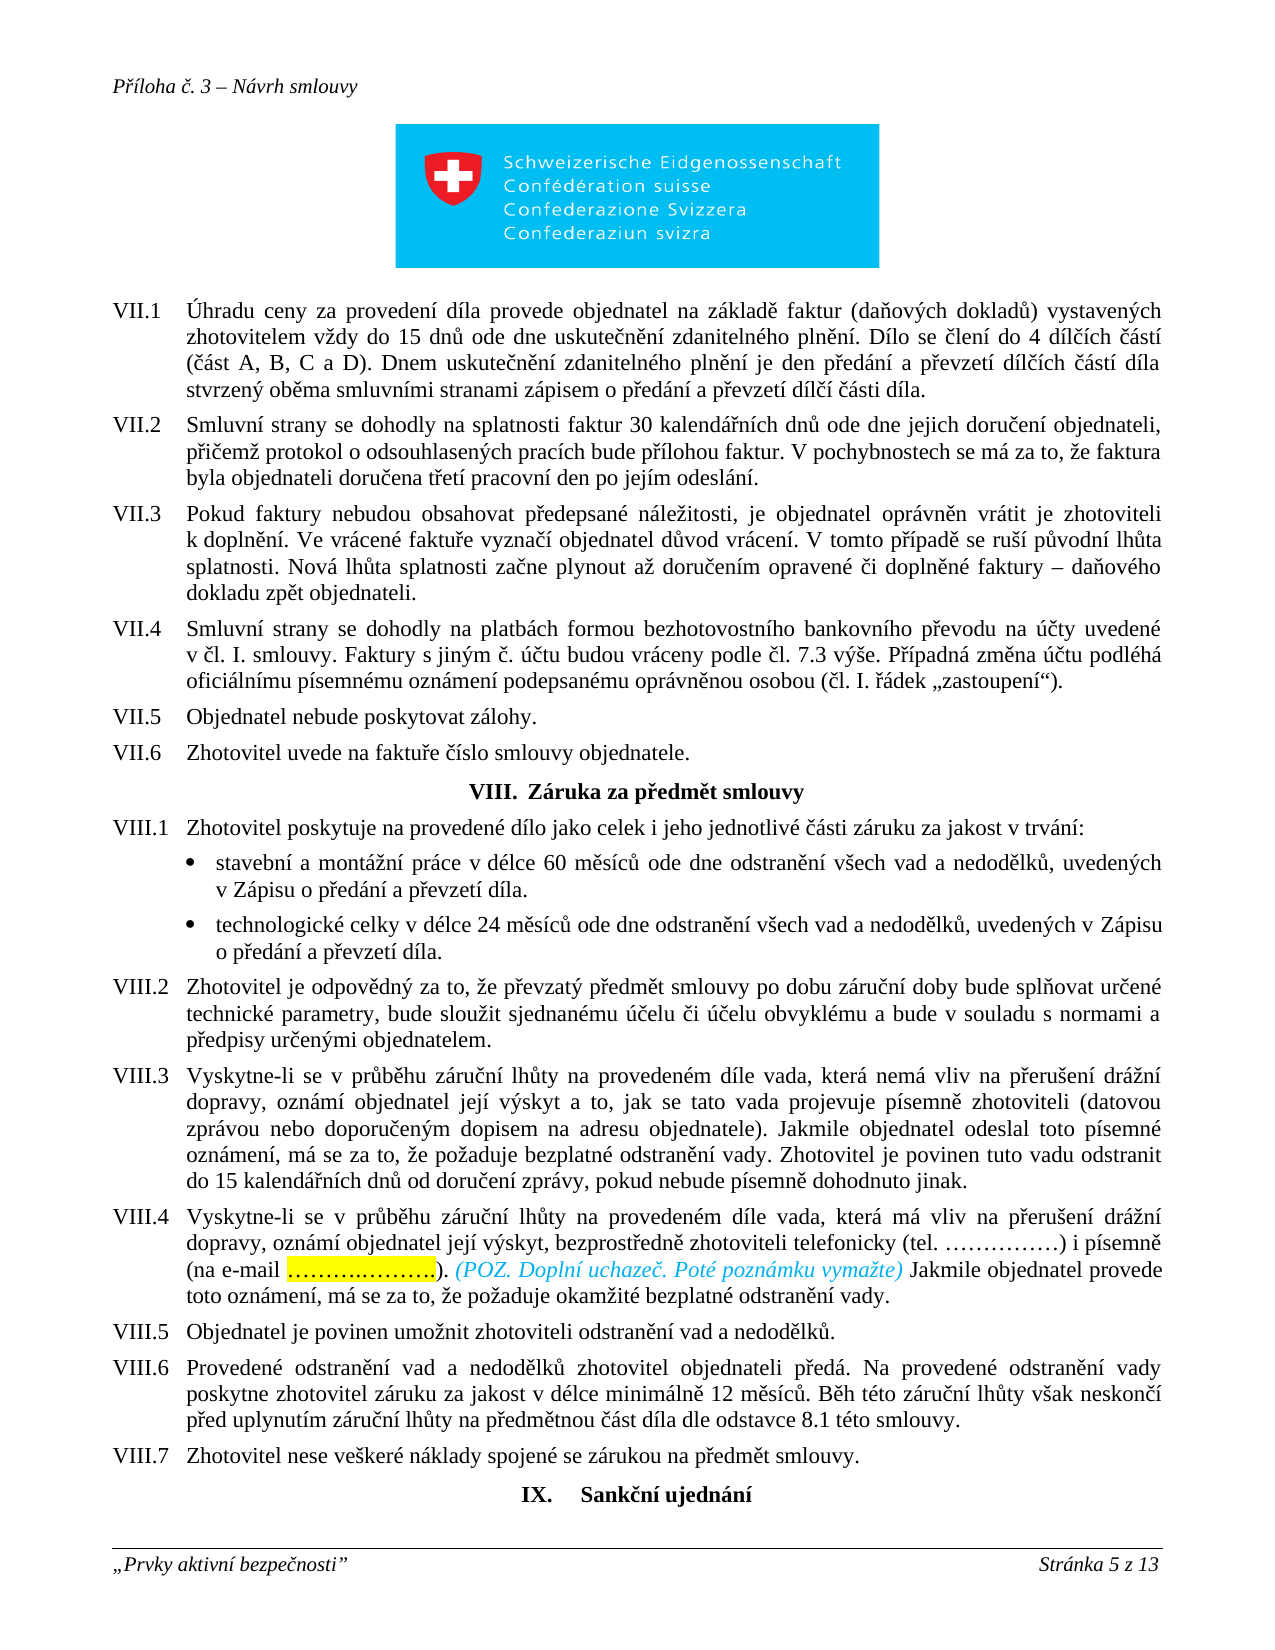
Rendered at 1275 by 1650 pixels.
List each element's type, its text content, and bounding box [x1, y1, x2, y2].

list Zhotovitel je odpovědný za to, že převzatý předmět smlouvy po dobu záruční doby bude splňovat určené technické parametry, bude sloužit sjednanému účelu či účelu obvyklému a bude v souladu s normami a předpisy určenými objednatelem. [112, 973, 1163, 1052]
list Zhotovitel poskytuje na provedené dílo jako celek i jeho jednotlivé části záruku za jakost v trvání: [112, 813, 1163, 840]
list Pokud faktury nebudou obsahovat předepsané náležitosti, je objednatel oprávněn vrátit je zhotoviteli k doplnění. Ve vrácené faktuře vyznačí objednatel důvod vrácení. V tomto případě se ruší původní lhůta splatnosti. Nová lhůta splatnosti začne plynout až doručením opravené či doplněné faktury – daňového dokladu zpět objednateli. [112, 500, 1163, 605]
list Provedené odstranění vad a nedodělků zhotovitel objednateli předá. Na provedené odstranění vady poskytne zhotovitel záruku za jakost v délce minimálně 12 měsíců. Běh této záruční lhůty však neskončí před uplynutím záruční lhůty na předmětnou část díla dle odstavce 8.1 této smlouvy. [112, 1353, 1163, 1433]
list Záruka za předmět smlouvy [112, 778, 1161, 804]
list Objednatel nebude poskytovat zálohy. [112, 703, 1163, 729]
picture [425, 153, 481, 205]
list Úhradu ceny za provedení díla provede objednatel na základě faktur (daňových dokladů) vystavených zhotovitelem vždy do 15 dnů ode dne uskutečnění zdanitelného plnění. Dílo se člení do 4 dílčích částí (část A, B, C a D). Dnem uskutečnění zdanitelného plnění je den předání a převzetí dílčích částí díla stvrzený oběma smluvními stranami zápisem o předání a převzetí dílčí části díla. [112, 297, 1163, 402]
list stavební a montážní práce v délce 60 měsíců ode dne odstranění všech vad a nedodělků, uvedených v Zápisu o předání a převzetí díla. [186, 849, 1163, 902]
list Sankční ujednání [112, 1481, 1161, 1507]
list Objednatel je povinen umožnit zhotoviteli odstranění vad a nedodělků. [112, 1318, 1163, 1344]
list Zhotovitel uvede na faktuře číslo smlouvy objednatele. [112, 739, 1163, 765]
list Smluvní strany se dohodly na platbách formou bezhotovostního bankovního převodu na účty uvedené v čl. I. smlouvy. Faktury s jiným č. účtu budou vráceny podle čl. 7.3 výše. Případná změna účtu podléhá oficiálnímu písemnému oznámení podepsanému oprávněnou osobou (čl. I. řádek „zastoupení“). [112, 615, 1163, 694]
list Vyskytne-li se v průběhu záruční lhůty na provedeném díle vada, která nemá vliv na přerušení drážní dopravy, oznámí objednatel její výskyt a to, jak se tato vada projevuje písemně zhotoviteli (datovou zprávou nebo doporučeným dopisem na adresu objednatele). Jakmile objednatel odeslal toto písemné oznámení, má se za to, že požaduje bezplatné odstranění vady. Zhotovitel je povinen tuto vadu odstranit do 15 kalendářních dnů od doručení zprávy, pokud nebude písemně dohodnuto jinak. [112, 1062, 1163, 1194]
list Zhotovitel nese veškeré náklady spojené se zárukou na předmět smlouvy. [112, 1442, 1163, 1468]
list Vyskytne-li se v průběhu záruční lhůty na provedeném díle vada, která má vliv na přerušení drážní dopravy, oznámí objednatel její výskyt, bezprostředně zhotoviteli telefonicky (tel. ……………) i písemně (na e-mail ……….……….). (POZ. Doplní uchazeč. Poté poznámku vymažte) Jakmile objednatel provede toto oznámení, má se za to, že požaduje okamžité bezplatné odstranění vady. [112, 1203, 1163, 1308]
list Smluvní strany se dohodly na splatnosti faktur 30 kalendářních dnů ode dne jejich doručení objednateli, přičemž protokol o odsouhlasených pracích bude přílohou faktur. V pochybnostech se má za to, že faktura byla objednateli doručena třetí pracovní den po jejím odeslání. [112, 412, 1163, 491]
list technologické celky v délce 24 měsíců ode dne odstranění všech vad a nedodělků, uvedených v Zápisu o předání a převzetí díla. [186, 911, 1163, 964]
